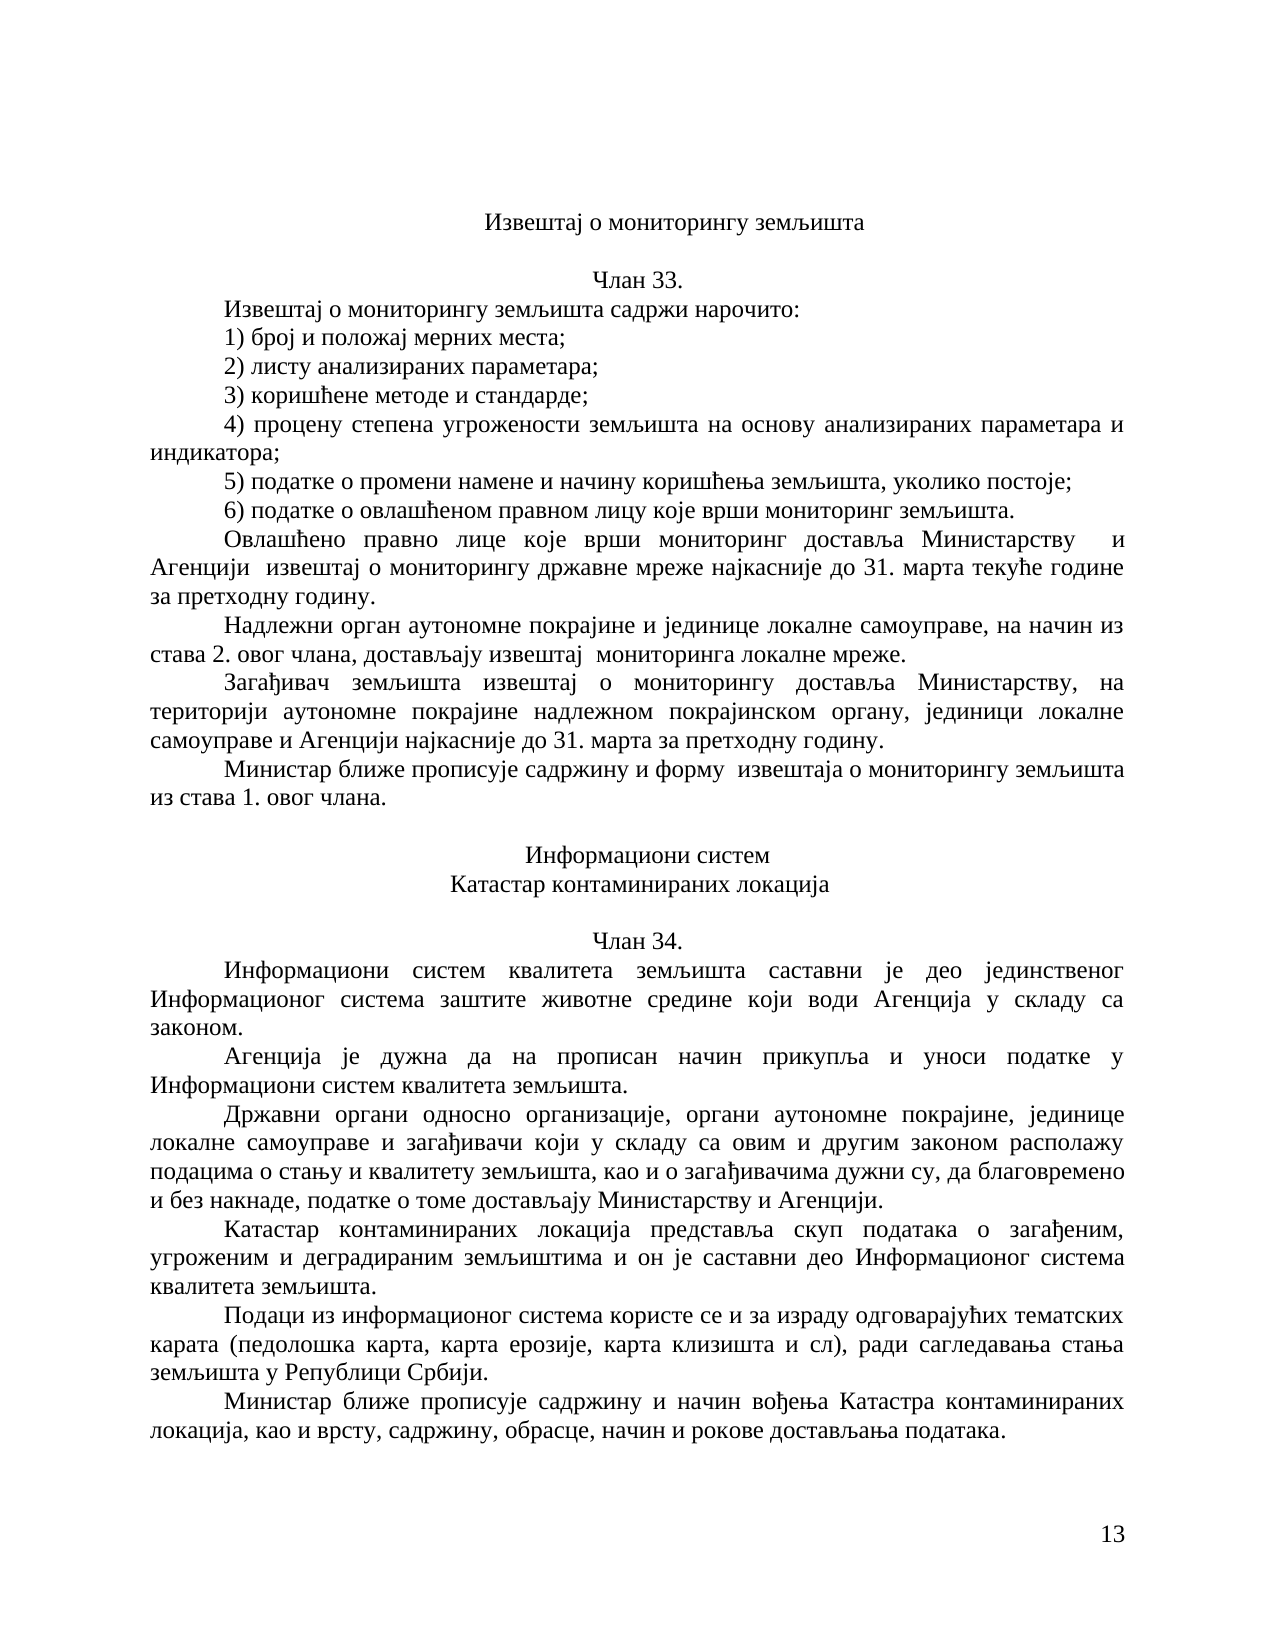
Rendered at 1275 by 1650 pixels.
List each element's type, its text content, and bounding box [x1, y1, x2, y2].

text Катастар контаминираних локација [262, 869, 1125, 897]
text Министар ближе прописује садржину и форму извештаја о мониторингу земљишта из става 1. овог члана. [150, 754, 1125, 811]
text Агенција је дужна да на прописан начин прикупља и уноси податке у Информациони систем квалитета земљишта. [150, 1041, 1125, 1099]
text Информациони систем [262, 840, 1125, 869]
text 3) коришћене методе и стандарде; [150, 380, 1125, 409]
text Катастар контаминираних локација представља скуп података о загађеним, угроженим и деградираним земљиштима и он је саставни део Информационог система квалитета земљишта. [150, 1214, 1125, 1300]
text Mинистар ближе прописује садржину и начин вођења Катастра контаминираних локација, као и врсту, садржину, обрасце, начин и рокове достављања података. [150, 1386, 1125, 1444]
text Државни органи односно организације, органи аутономне покрајине, јединице локалне самоуправе и загађивачи који у складу са овим и другим законом располажу подацима о стању и квалитету земљишта, као и о загађивачима дужни су, да благовремено и без накнаде, податке о томе достављају Министарству и Агенцији. [150, 1099, 1125, 1214]
text 6) податке о овлашћеном правном лицу које врши мониторинг земљишта. [150, 495, 1125, 524]
text Члан 34. [150, 926, 1125, 955]
text Подаци из информационог система користе се и за израду одговарајућих тематских карата (педолошка карта, карта ерозије, карта клизишта и сл), ради сагледавања стања земљишта у Републици Србији. [150, 1300, 1125, 1386]
text 4) процену степена угрожености земљишта на основу анализираних параметара и индикатора; [150, 409, 1125, 466]
text Извештај о мониторингу земљишта садржи нарочито: [150, 294, 1125, 322]
text 1) број и положај мерних места; [150, 322, 1125, 351]
text Надлежни орган аутономне покрајине и јединице локалне самоуправе, на начин из става 2. овог члана, достављају извештај мониторинга локалне мреже. [150, 610, 1125, 667]
text 2) листу анализираних параметара; [150, 351, 1125, 380]
text Загађивач земљишта извештај о мониторингу доставља Министарству, на територији аутономне покрајине надлежном покрајинском органу, јединици локалне самоуправе и Агенцији најкасније до 31. марта за претходну годину. [150, 667, 1125, 754]
text Информациони систем квалитета земљишта саставни је део јединственог Информационог система заштите животне средине који води Агенција у складу са законом. [150, 955, 1125, 1041]
text Извештај о мониторингу земљишта [150, 207, 1125, 236]
text Овлашћено правно лице које врши мониторинг доставља Министарству и Агенцији извештај о мониторингу државне мреже најкасније до 31. марта текуће године за претходну годину. [150, 524, 1125, 610]
text 5) податке о промени намене и начину коришћења земљишта, уколико постоје; [150, 466, 1125, 495]
text Члан 33. [150, 265, 1125, 294]
